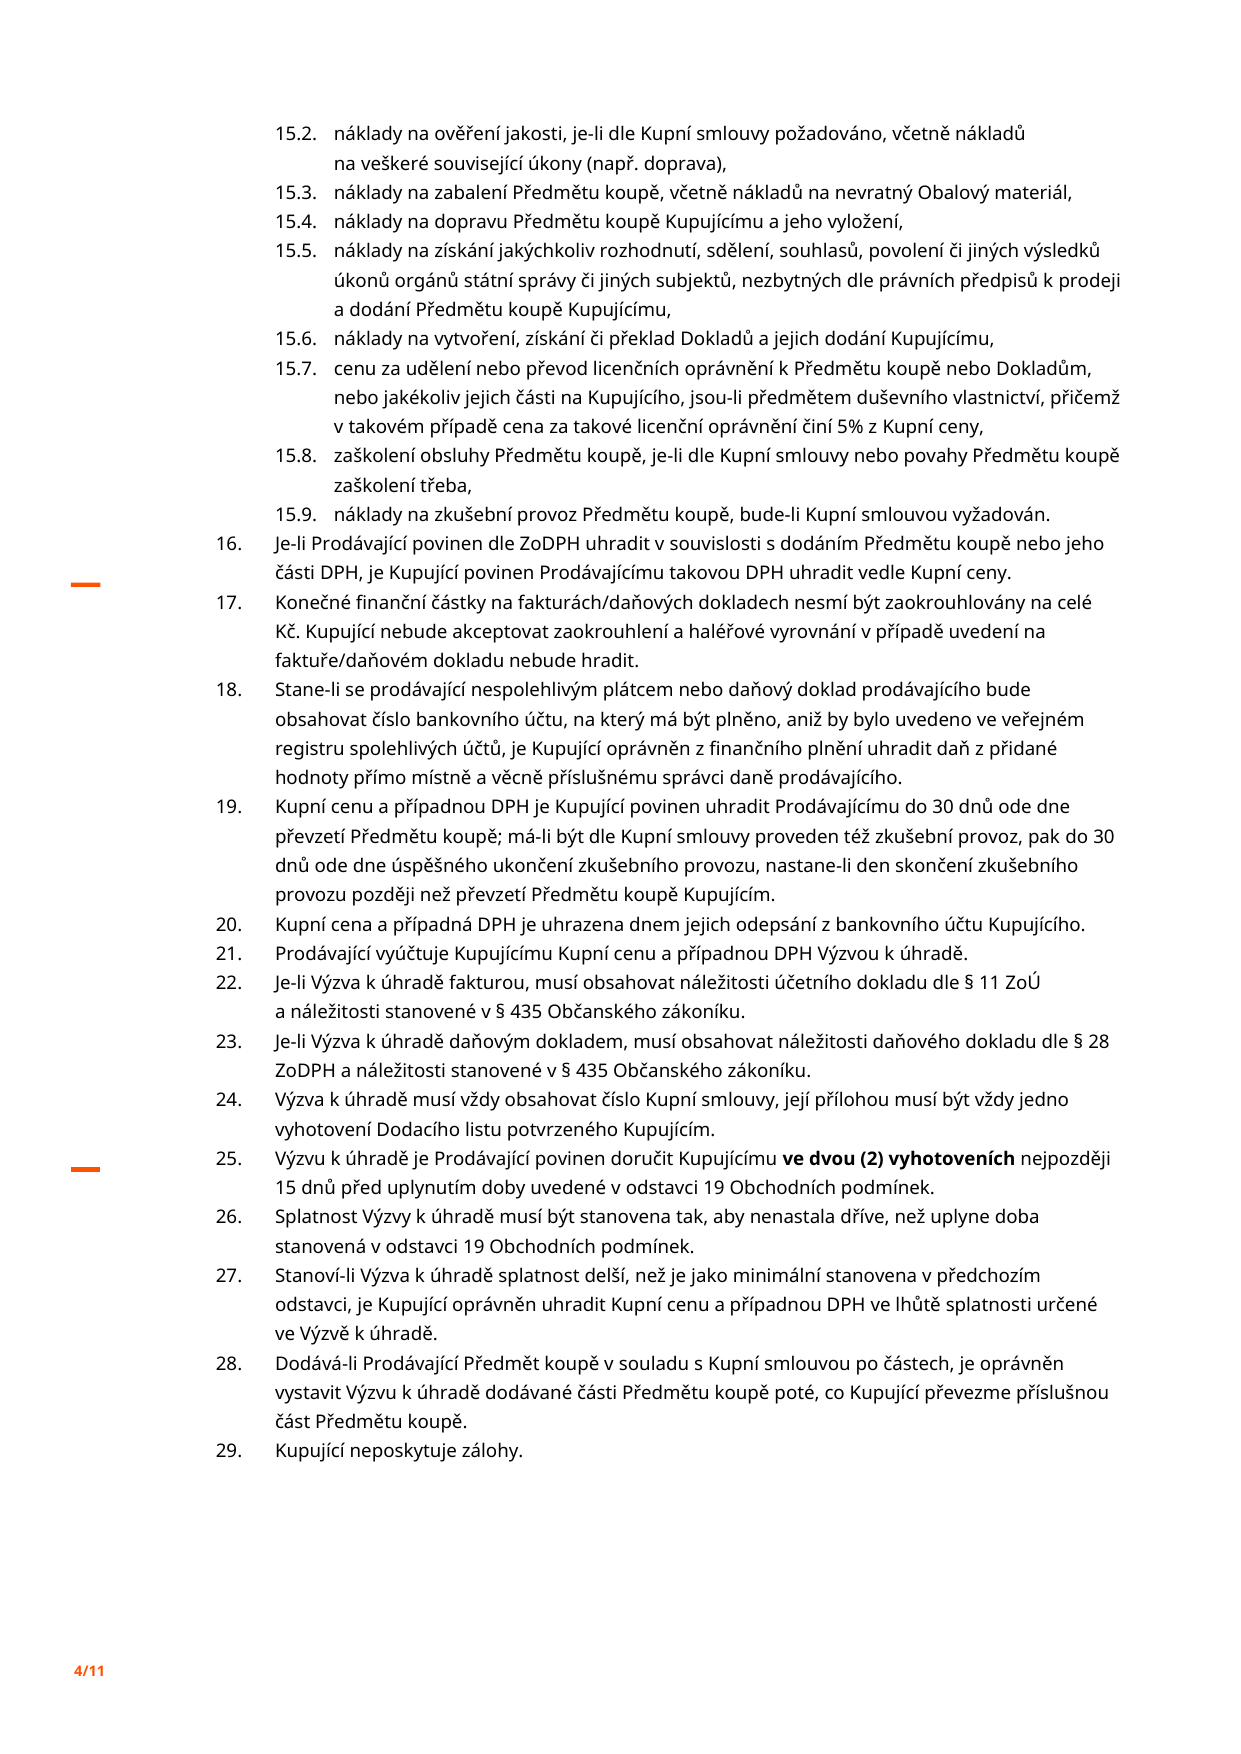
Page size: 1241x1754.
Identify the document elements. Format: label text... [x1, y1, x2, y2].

list Dodává-li Prodávající Předmět koupě v souladu s Kupní smlouvou po částech, je oprávněn vystavit Výzvu k úhradě dodávané části Předmětu koupě poté, co Kupující převezme příslušnou část Předmětu koupě. [216, 1350, 1122, 1434]
list cenu za udělení nebo převod licenčních oprávnění k Předmětu koupě nebo Dokladům, nebo jakékoliv jejich části na Kupujícího, jsou-li předmětem duševního vlastnictví, přičemž v takovém případě cena za takové licenční oprávnění činí 5% z Kupní ceny, [275, 355, 1122, 439]
list zaškolení obsluhy Předmětu koupě, je-li dle Kupní smlouvy nebo povahy Předmětu koupě zaškolení třeba, [275, 443, 1122, 497]
list náklady na dopravu Předmětu koupě Kupujícímu a jeho vyložení, [275, 208, 1122, 234]
list náklady na ověření jakosti, je-li dle Kupní smlouvy požadováno, včetně nákladů na veškeré související úkony (např. doprava), [275, 121, 1122, 175]
list Stanoví-li Výzva k úhradě splatnost delší, než je jako minimální stanovena v předchozím odstavci, je Kupující oprávněn uhradit Kupní cenu a případnou DPH ve lhůtě splatnosti určené ve Výzvě k úhradě. [216, 1262, 1122, 1346]
list Je-li Prodávající povinen dle ZoDPH uhradit v souvislosti s dodáním Předmětu koupě nebo jeho části DPH, je Kupující povinen Prodávajícímu takovou DPH uhradit vedle Kupní ceny. [216, 530, 1122, 585]
list Kupující neposkytuje zálohy. [216, 1438, 1122, 1463]
list Výzva k úhradě musí vždy obsahovat číslo Kupní smlouvy, její přílohou musí být vždy jedno vyhotovení Dodacího listu potvrzeného Kupujícím. [216, 1087, 1122, 1141]
list náklady na vytvoření, získání či překlad Dokladů a jejich dodání Kupujícímu, [275, 326, 1122, 351]
list Je-li Výzva k úhradě daňovým dokladem, musí obsahovat náležitosti daňového dokladu dle § 28 ZoDPH a náležitosti stanovené v § 435 Občanského zákoníku. [216, 1028, 1122, 1083]
list Prodávající vyúčtuje Kupujícímu Kupní cenu a případnou DPH Výzvou k úhradě. [216, 940, 1122, 966]
list Výzvu k úhradě je Prodávající povinen doručit Kupujícímu ve dvou (2) vyhotoveních nejpozději 15 dnů před uplynutím doby uvedené v odstavci 19 Obchodních podmínek. [216, 1145, 1122, 1200]
list náklady na získání jakýchkoliv rozhodnutí, sdělení, souhlasů, povolení či jiných výsledků úkonů orgánů státní správy či jiných subjektů, nezbytných dle právních předpisů k prodeji a dodání Předmětu koupě Kupujícímu, [275, 238, 1122, 322]
list Stane-li se prodávající nespolehlivým plátcem nebo daňový doklad prodávajícího bude obsahovat číslo bankovního účtu, na který má být plněno, aniž by bylo uvedeno ve veřejném registru spolehlivých účtů, je Kupující oprávněn z finančního plnění uhradit daň z přidané hodnoty přímo místně a věcně příslušnému správci daně prodávajícího. [216, 677, 1122, 790]
list Je-li Výzva k úhradě fakturou, musí obsahovat náležitosti účetního dokladu dle § 11 ZoÚ a náležitosti stanovené v § 435 Občanského zákoníku. [216, 969, 1122, 1024]
list Kupní cenu a případnou DPH je Kupující povinen uhradit Prodávajícímu do 30 dnů ode dne převzetí Předmětu koupě; má-li být dle Kupní smlouvy proveden též zkušební provoz, pak do 30 dnů ode dne úspěšného ukončení zkušebního provozu, nastane-li den skončení zkušebního provozu později než převzetí Předmětu koupě Kupujícím. [216, 794, 1122, 907]
list Konečné finanční částky na fakturách/daňových dokladech nesmí být zaokrouhlovány na celé Kč. Kupující nebude akceptovat zaokrouhlení a haléřové vyrovnání v případě uvedení na faktuře/daňovém dokladu nebude hradit. [216, 589, 1122, 673]
list Splatnost Výzvy k úhradě musí být stanovena tak, aby nenastala dříve, než uplyne doba stanovená v odstavci 19 Obchodních podmínek. [216, 1204, 1122, 1258]
list Kupní cena a případná DPH je uhrazena dnem jejich odepsání z bankovního účtu Kupujícího. [216, 911, 1122, 936]
list náklady na zkušební provoz Předmětu koupě, bude-li Kupní smlouvou vyžadován. [275, 501, 1122, 527]
list náklady na zabalení Předmětu koupě, včetně nákladů na nevratný Obalový materiál, [275, 179, 1122, 205]
